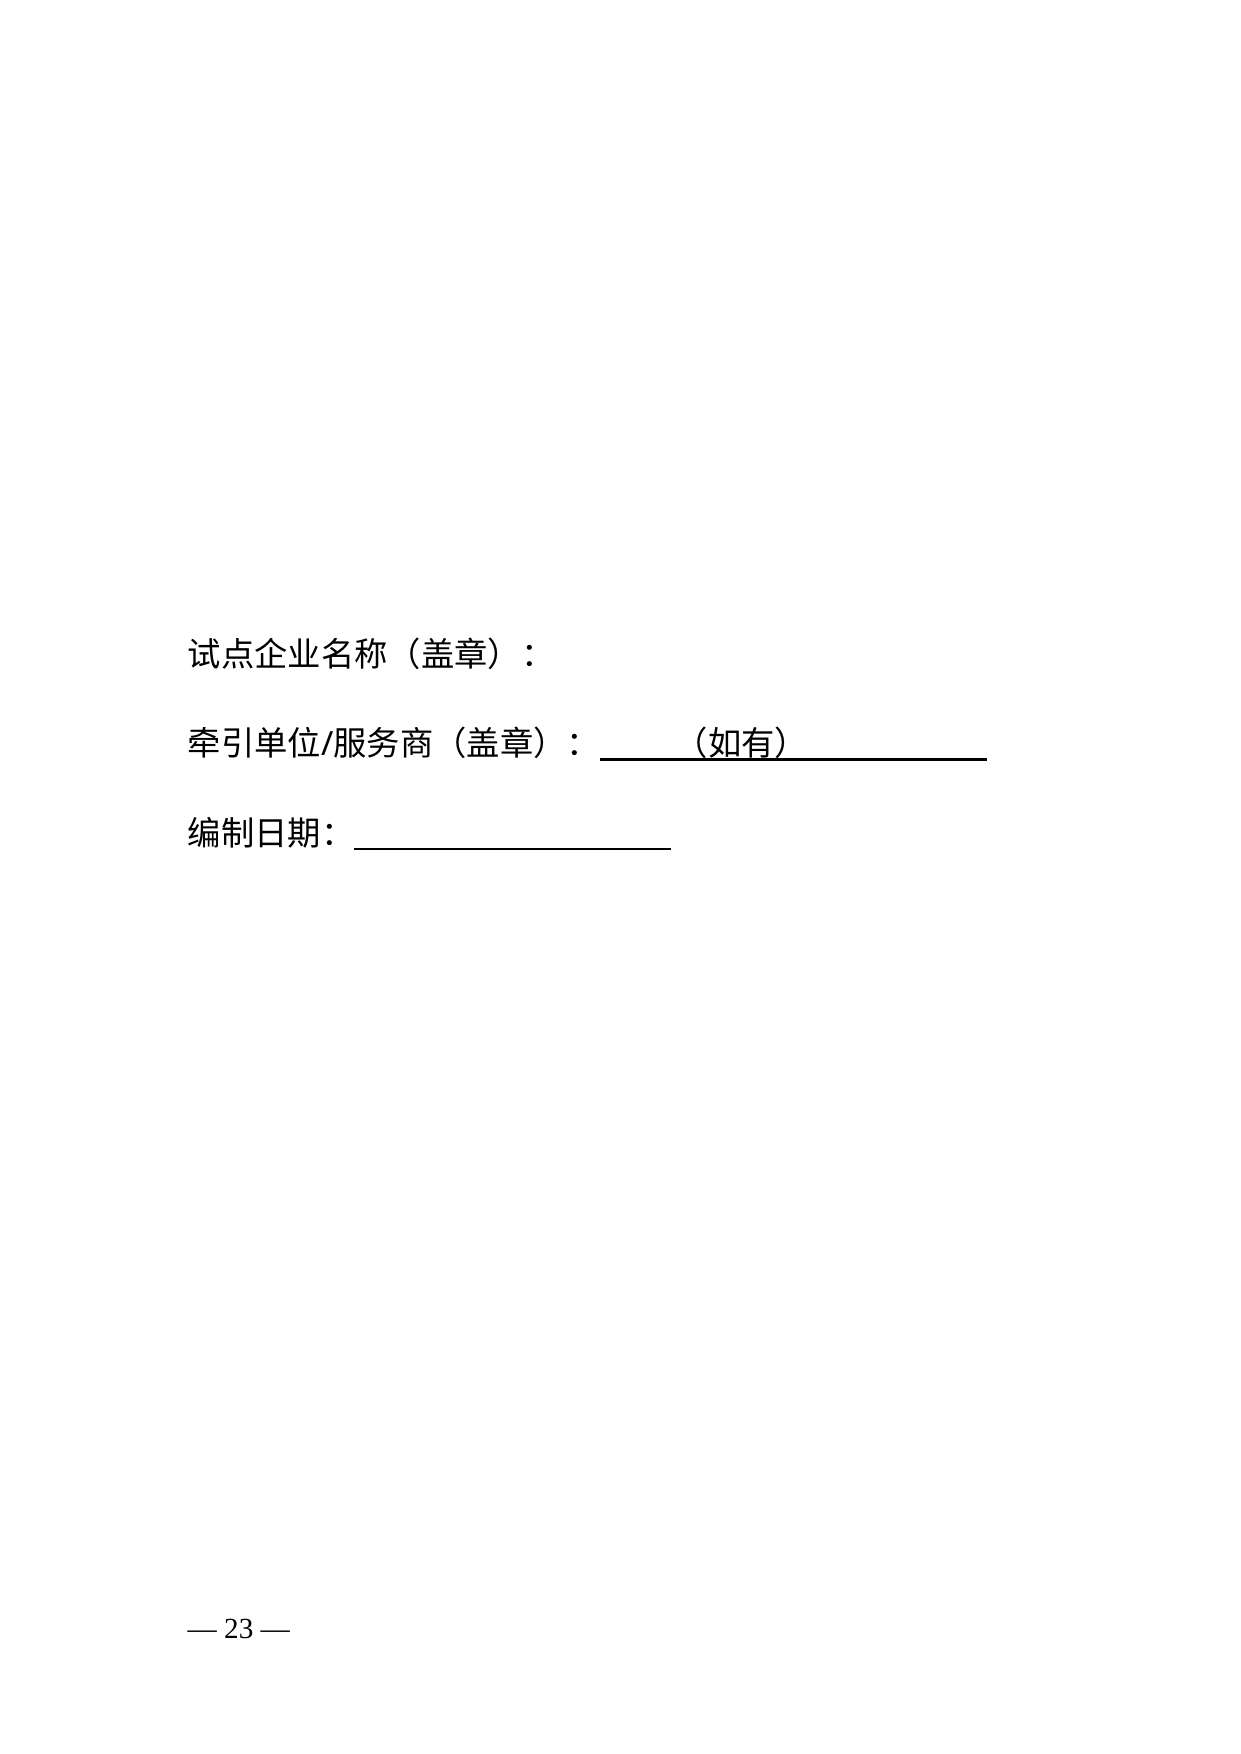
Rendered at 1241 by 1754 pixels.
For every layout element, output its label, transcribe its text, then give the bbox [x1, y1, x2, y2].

text 试点企业名称（盖章）： [187, 620, 1053, 685]
text 牵引单位/服务商（盖章）： （如有） [187, 709, 1053, 774]
text 编制日期： [187, 798, 1053, 863]
